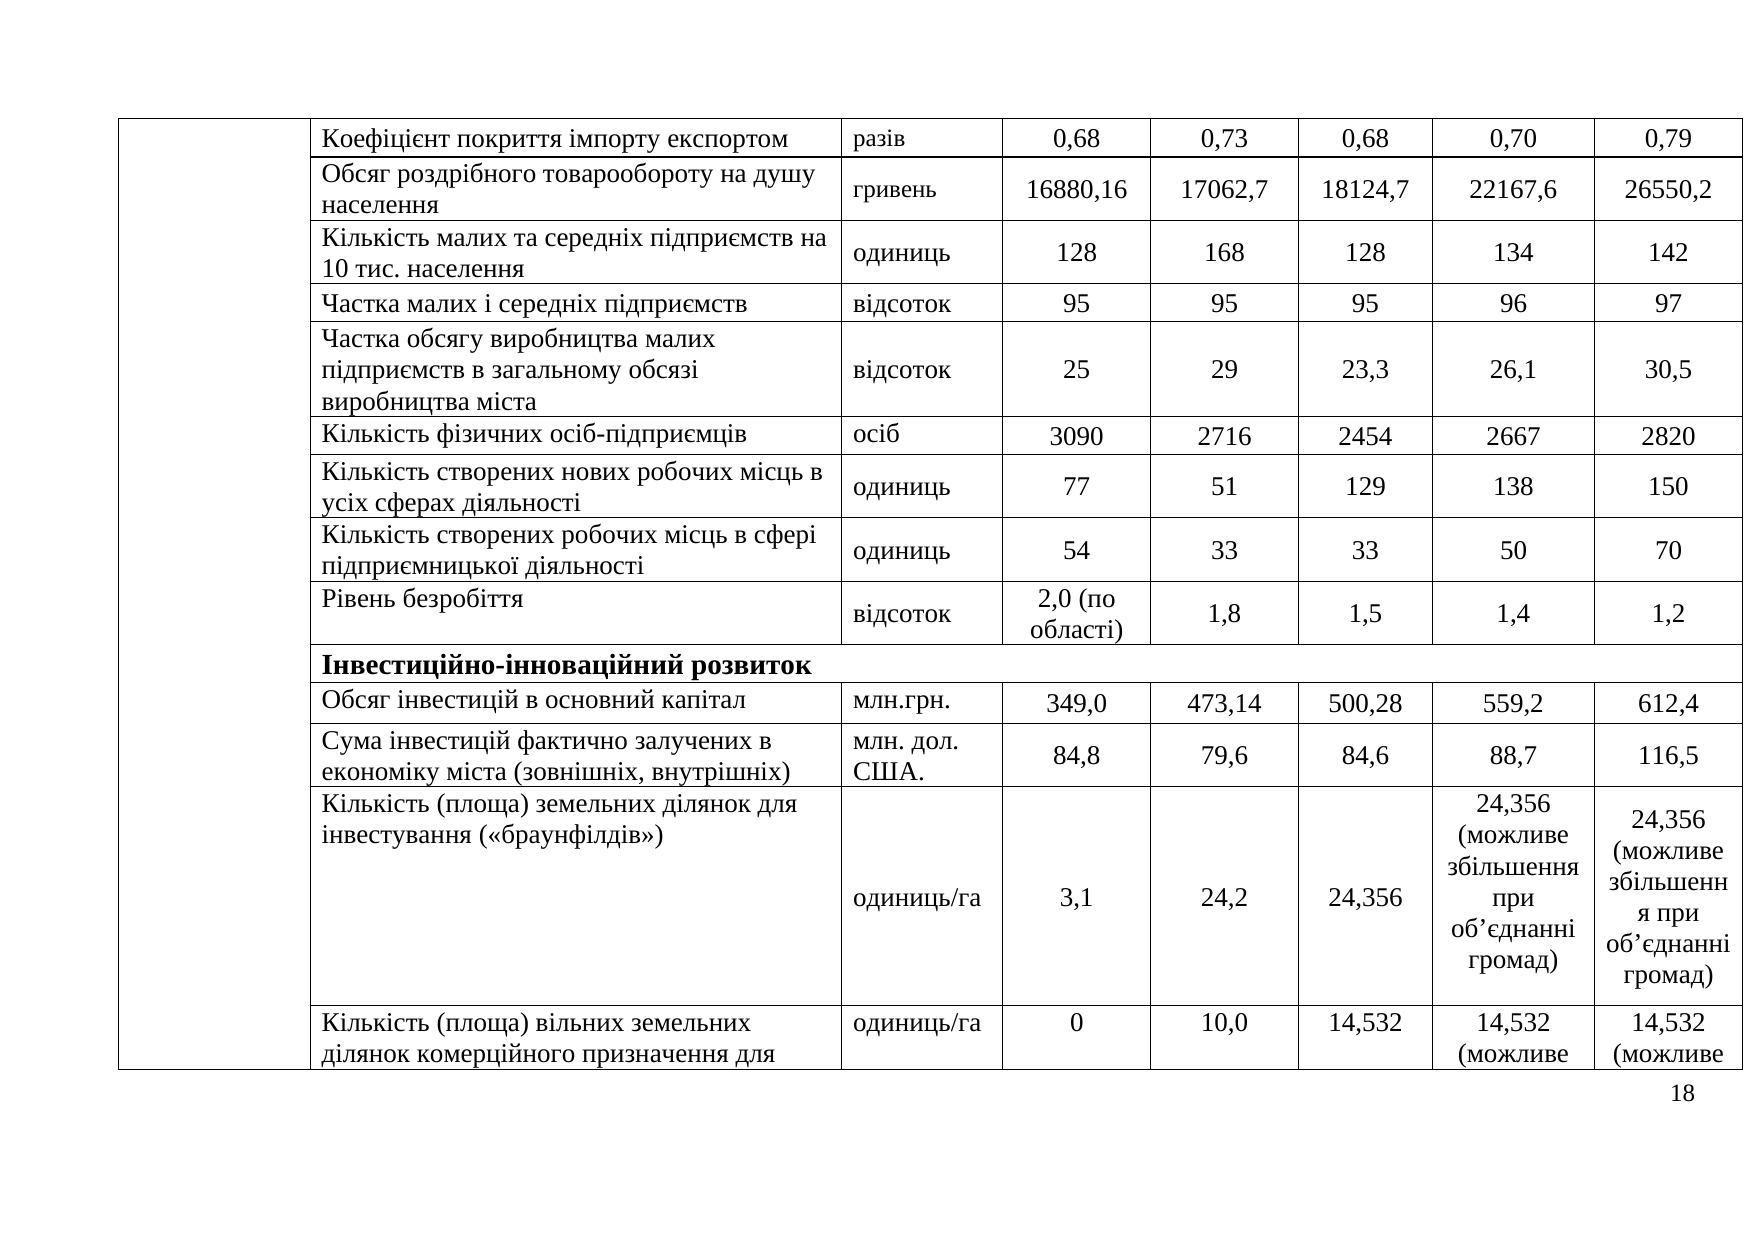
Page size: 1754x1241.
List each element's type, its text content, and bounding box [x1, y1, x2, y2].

table_cell 95 [1299, 284, 1432, 321]
table_cell 473,14 [1151, 683, 1298, 723]
table_cell 77 [1003, 455, 1150, 517]
table_cell 559,2 [1433, 683, 1594, 723]
table_cell 10,0 [1151, 1006, 1298, 1069]
table_cell відсоток [842, 582, 1002, 644]
table_cell 29 [1151, 322, 1298, 416]
table_cell 26,1 [1433, 322, 1594, 416]
table_cell разів [842, 119, 1002, 156]
table_cell 0 [1003, 1006, 1150, 1069]
table_cell 1,2 [1595, 582, 1742, 644]
table_cell 24,356 [1299, 787, 1432, 1005]
table_cell 128 [1299, 221, 1432, 283]
table_cell 25 [1003, 322, 1150, 416]
table_cell одиниць [842, 518, 1002, 581]
table_cell 0,73 [1151, 119, 1298, 156]
table_cell 1,5 [1299, 582, 1432, 644]
table_cell 2,0 (по області) [1003, 582, 1150, 644]
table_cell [311, 1006, 841, 1069]
table_cell 14,532 [1299, 1006, 1432, 1069]
table_cell 2820 [1595, 417, 1742, 454]
table_cell 26550,2 [1595, 158, 1742, 220]
table_cell 3090 [1003, 417, 1150, 454]
table_cell осіб [842, 417, 1002, 454]
table_cell Кількість малих та середніх підприємств на 10 тис. населення [311, 221, 841, 283]
table_cell 24,2 [1151, 787, 1298, 1005]
table_cell 84,8 [1003, 724, 1150, 786]
table_cell 2716 [1151, 417, 1298, 454]
table_cell 95 [1003, 284, 1150, 321]
table_cell 95 [1151, 284, 1298, 321]
table_cell 2667 [1433, 417, 1594, 454]
table_cell 142 [1595, 221, 1742, 283]
table_cell 612,4 [1595, 683, 1742, 723]
table_cell 33 [1299, 518, 1432, 581]
table_cell відсоток [842, 284, 1002, 321]
table_cell Обсяг роздрібного товарообороту на душу населення [311, 158, 841, 220]
table_cell 24,356 (можливе збільшення при об’єднанні громад) [1433, 787, 1594, 1005]
table_cell 33 [1151, 518, 1298, 581]
table_cell Кількість фізичних осіб-підприємців [311, 417, 841, 454]
table_cell 2454 [1299, 417, 1432, 454]
table_cell 134 [1433, 221, 1594, 283]
table_cell 79,6 [1151, 724, 1298, 786]
table_cell відсоток [842, 322, 1002, 416]
table_cell гривень [842, 158, 1002, 220]
table_cell 84,6 [1299, 724, 1432, 786]
table_cell 22167,6 [1433, 158, 1594, 220]
table_cell млн. дол. США. [842, 724, 1002, 786]
table_cell 16880,16 [1003, 158, 1150, 220]
table_cell 50 [1433, 518, 1594, 581]
table_cell Кількість створених робочих місць в сфері підприємницької діяльності [311, 518, 841, 581]
table_cell Обсяг інвестицій в основний капітал [311, 683, 841, 723]
table_cell 97 [1595, 284, 1742, 321]
table_cell Рівень безробіття [311, 582, 841, 644]
table_cell одиниць/га [842, 787, 1002, 1005]
table_cell 51 [1151, 455, 1298, 517]
table_cell 24,356 (можливе збільшення при об’єднанні громад) [1595, 787, 1742, 1005]
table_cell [1433, 1006, 1594, 1069]
table_cell Сума інвестицій фактично залучених в економіку міста (зовнішніх, внутрішніх) [311, 724, 841, 786]
table_cell Кількість створених нових робочих місць в усіх сферах діяльності [311, 455, 841, 517]
table_cell 349,0 [1003, 683, 1150, 723]
table_cell 1,8 [1151, 582, 1298, 644]
table_cell Частка обсягу виробництва малих підприємств в загальному обсязі виробництва міста [311, 322, 841, 416]
table_cell одиниць [842, 455, 1002, 517]
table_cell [1595, 1006, 1742, 1069]
table_cell 54 [1003, 518, 1150, 581]
table_cell одиниць/га [842, 1006, 1002, 1069]
table_cell одиниць [842, 221, 1002, 283]
table_cell 70 [1595, 518, 1742, 581]
table_cell 3,1 [1003, 787, 1150, 1005]
table_cell 0,68 [1003, 119, 1150, 156]
table_cell Коефіцієнт покриття імпорту експортом [311, 119, 841, 156]
table_cell 88,7 [1433, 724, 1594, 786]
table_cell 129 [1299, 455, 1432, 517]
table_cell 23,3 [1299, 322, 1432, 416]
table_cell Кількість (площа) земельних ділянок для інвестування («браунфілдів») [311, 787, 841, 1005]
table_cell 1,4 [1433, 582, 1594, 644]
table_cell 0,68 [1299, 119, 1432, 156]
table_cell 17062,7 [1151, 158, 1298, 220]
table_cell 0,79 [1595, 119, 1742, 156]
table_cell 168 [1151, 221, 1298, 283]
table_cell 138 [1433, 455, 1594, 517]
table_cell 500,28 [1299, 683, 1432, 723]
table_cell 30,5 [1595, 322, 1742, 416]
table_cell млн.грн. [842, 683, 1002, 723]
table_cell Частка малих і середніх підприємств [311, 284, 841, 321]
table_cell Інвестиційно-інноваційний розвиток [311, 645, 1742, 682]
table_cell 0,70 [1433, 119, 1594, 156]
table_cell 96 [1433, 284, 1594, 321]
table_cell 128 [1003, 221, 1150, 283]
table_cell 116,5 [1595, 724, 1742, 786]
table_cell 150 [1595, 455, 1742, 517]
table_cell 18124,7 [1299, 158, 1432, 220]
